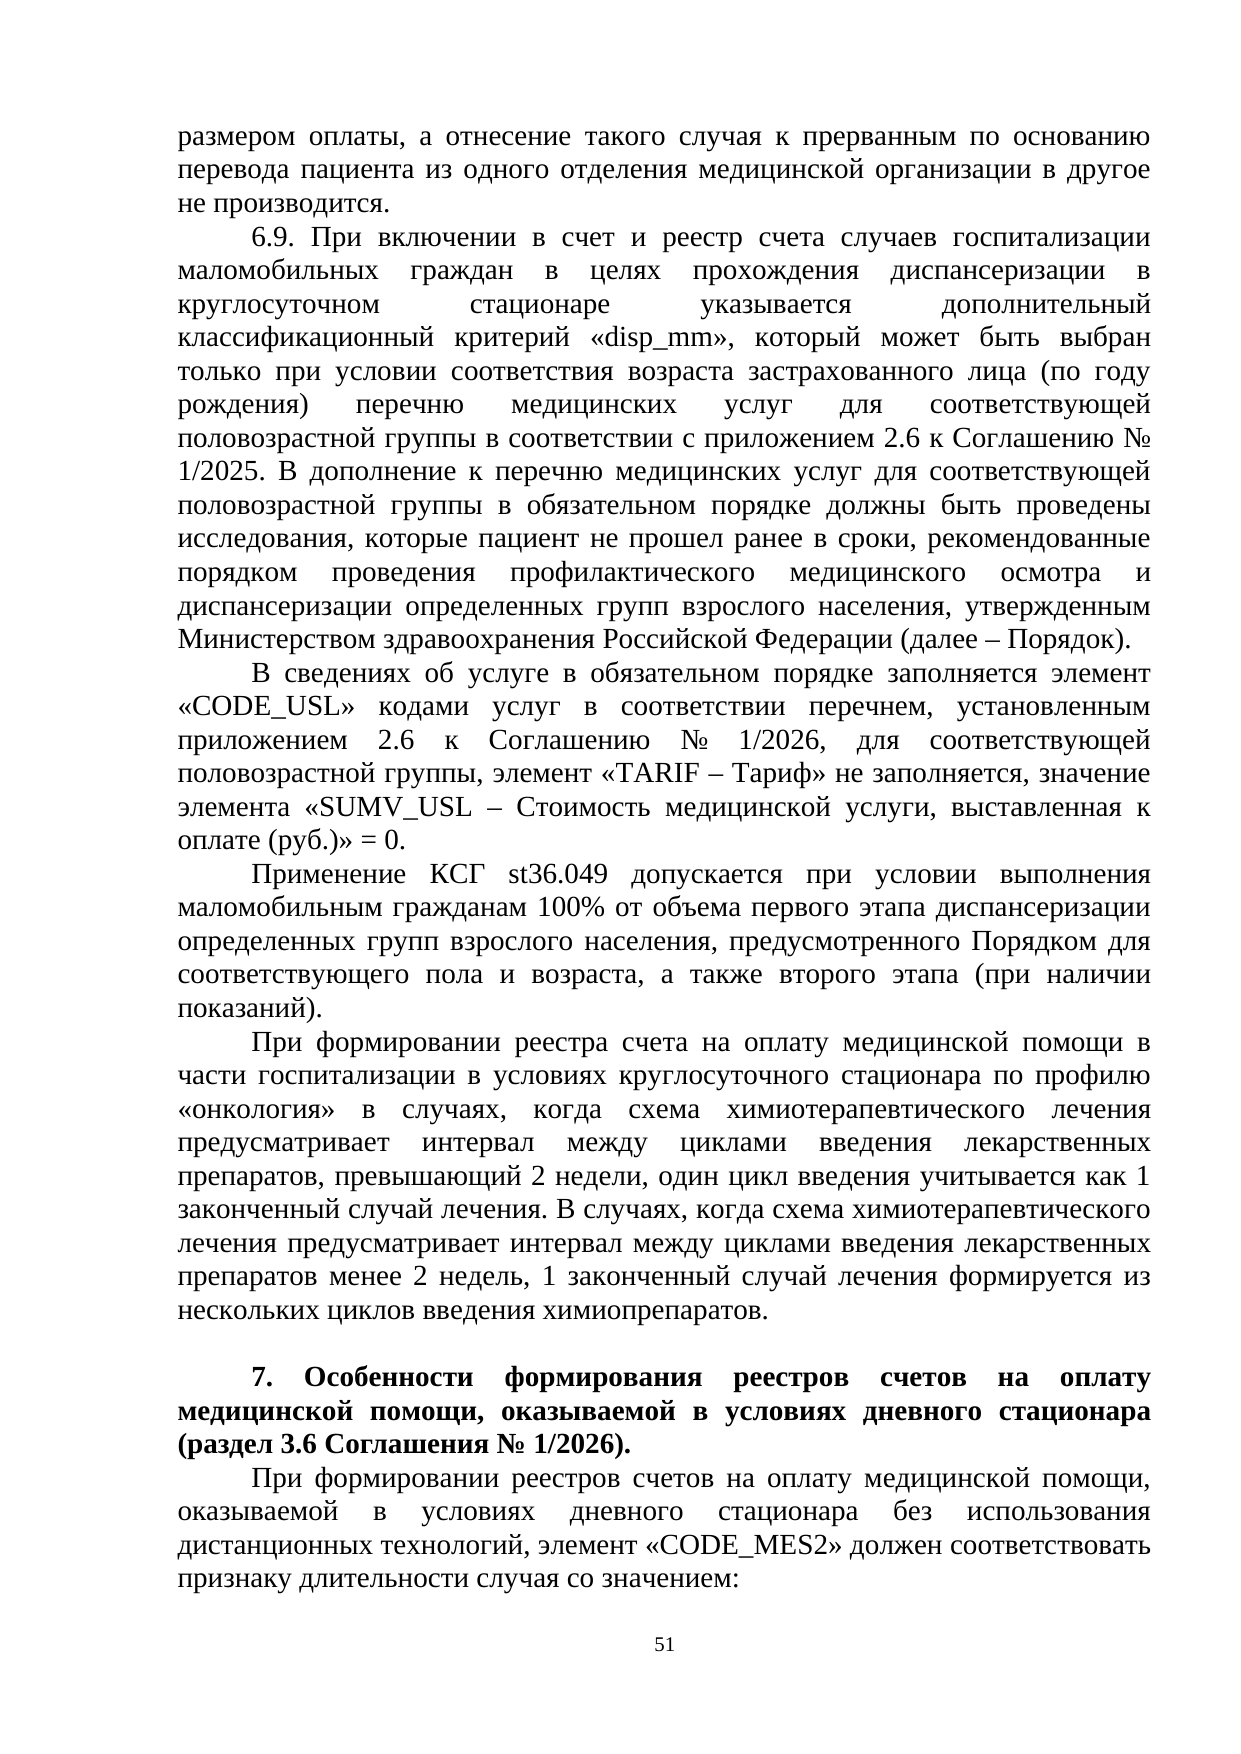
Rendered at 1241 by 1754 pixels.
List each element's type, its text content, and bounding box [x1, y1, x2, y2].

text 6.9. При включении в счет и реестр счета случаев госпитализации маломобильных граждан в целях прохождения диспансеризации в круглосуточном стационаре указывается дополнительный классификационный критерий «disp_mm», который может быть выбран только при условии соответствия возраста застрахованного лица (по году рождения) перечню медицинских услуг для соответствующей половозрастной группы в соответствии с приложением 2.6 к Соглашению № 1/2025. В дополнение к перечню медицинских услуг для соответствующей половозрастной группы в обязательном порядке должны быть проведены исследования, которые пациент не прошел ранее в сроки, рекомендованные порядком проведения профилактического медицинского осмотра и диспансеризации определенных групп взрослого населения, утвержденным Министерством здравоохранения Российской Федерации (далее – Порядок). [177, 219, 1152, 655]
text 7. Особенности формирования реестров счетов на оплату медицинской помощи, оказываемой в условиях дневного стационара (раздел 3.6 Соглашения № 1/2026). [177, 1359, 1152, 1460]
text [177, 118, 1152, 219]
text В сведениях об услуге в обязательном порядке заполняется элемент «CODE_USL» кодами услуг в соответствии перечнем, установленным приложением 2.6 к Соглашению № 1/2026, для соответствующей половозрастной группы, элемент «TARIF – Тариф» не заполняется, значение элемента «SUMV_USL – Стоимость медицинской услуги, выставленная к оплате (руб.)» = 0. [177, 655, 1152, 856]
text При формировании реестров счетов на оплату медицинской помощи, оказываемой в условиях дневного стационара без использования дистанционных технологий, элемент «CODE_MES2» должен соответствовать признаку длительности случая со значением: [177, 1460, 1152, 1594]
text Применение КСГ st36.049 допускается при условии выполнения маломобильным гражданам 100% от объема первого этапа диспансеризации определенных групп взрослого населения, предусмотренного Порядком для соответствующего пола и возраста, а также второго этапа (при наличии показаний). [177, 856, 1152, 1024]
text При формировании реестра счета на оплату медицинской помощи в части госпитализации в условиях круглосуточного стационара по профилю «онкология» в случаях, когда схема химиотерапевтического лечения предусматривает интервал между циклами введения лекарственных препаратов, превышающий 2 недели, один цикл введения учитывается как 1 законченный случай лечения. В случаях, когда схема химиотерапевтического лечения предусматривает интервал между циклами введения лекарственных препаратов менее 2 недель, 1 законченный случай лечения формируется из нескольких циклов введения химиопрепаратов. [177, 1024, 1152, 1326]
